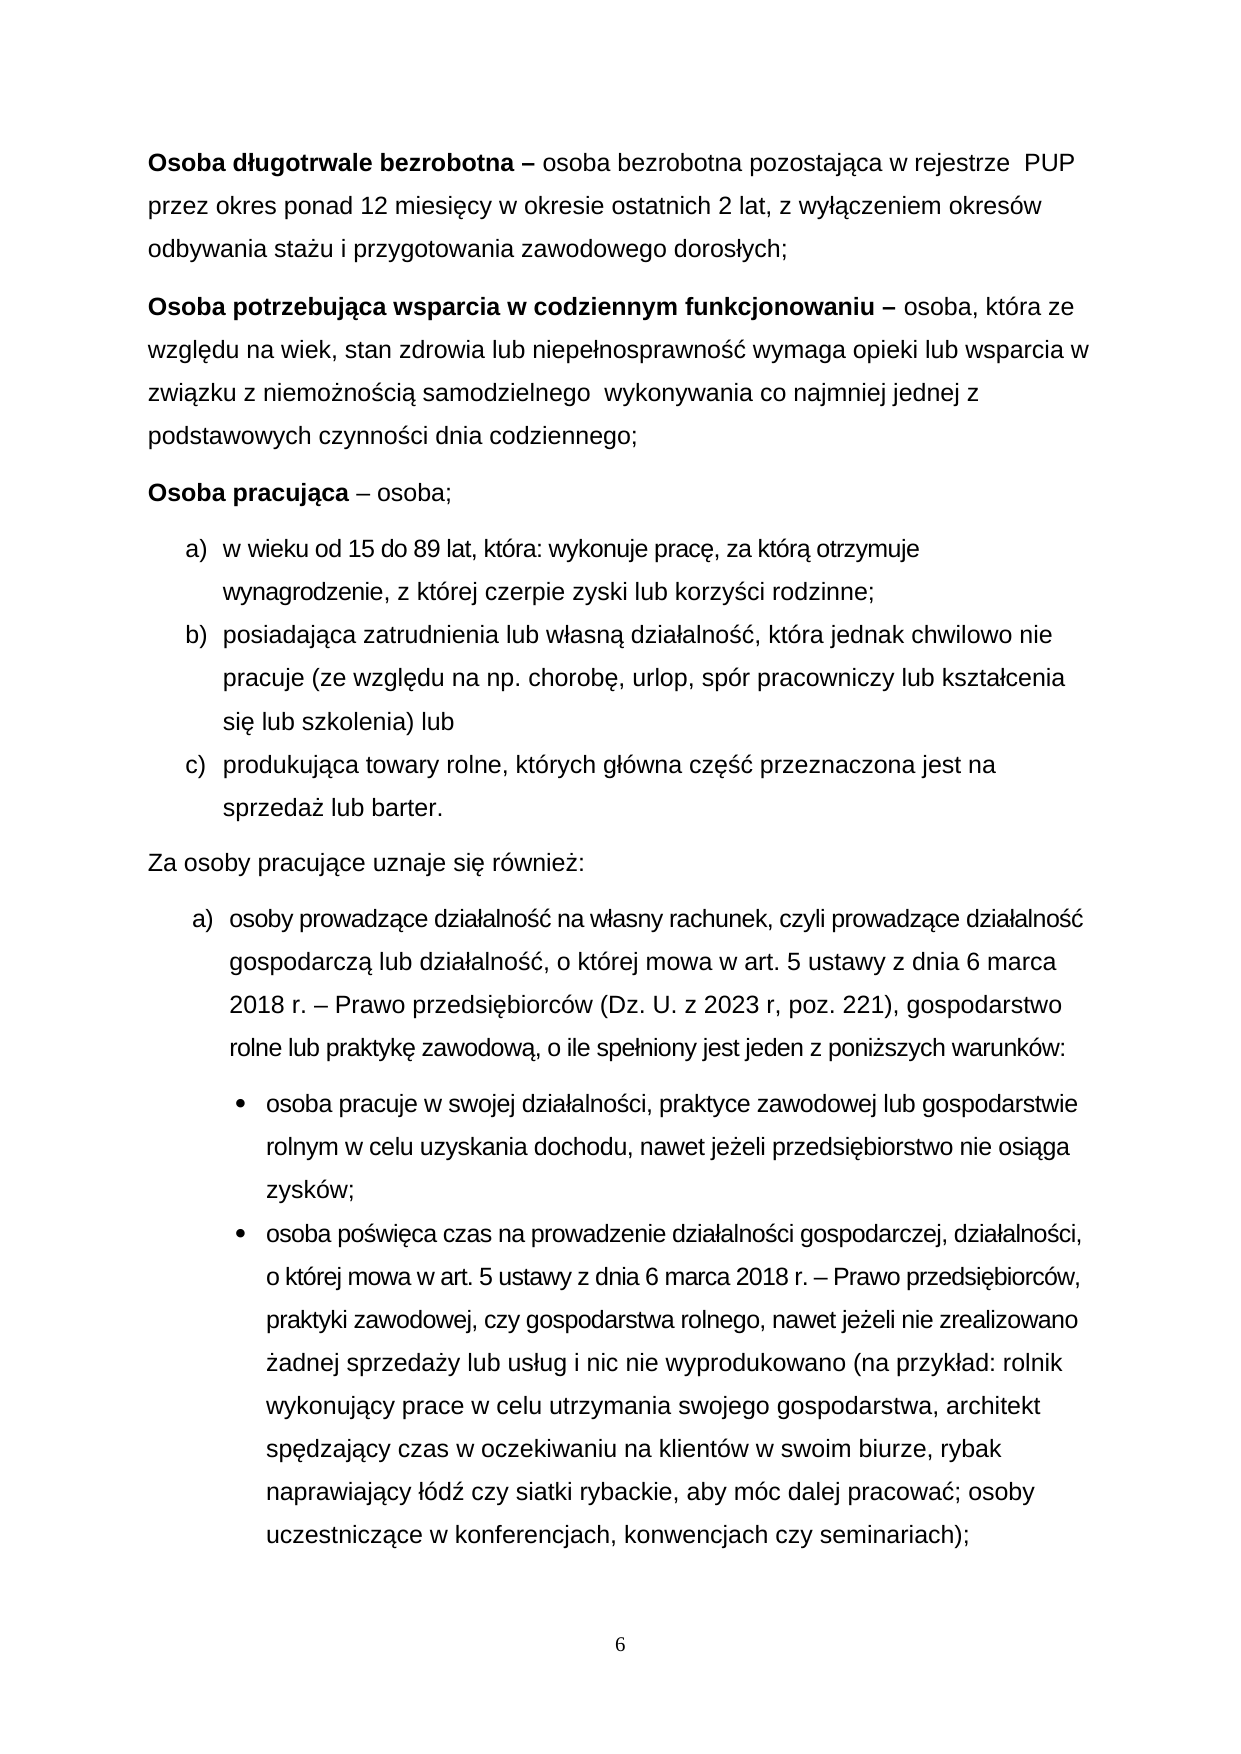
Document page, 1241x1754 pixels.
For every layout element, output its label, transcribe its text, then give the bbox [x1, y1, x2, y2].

text Osoba długotrwale bezrobotna – osoba bezrobotna pozostająca w rejestrze PUP przez okres ponad 12 miesięcy w okresie ostatnich 2 lat, z wyłączeniem okresów odbywania stażu i przygotowania zawodowego dorosłych; [148, 148, 1093, 263]
text Osoba pracująca – osoba; [148, 478, 1093, 507]
list osoba poświęca czas na prowadzenie działalności gospodarczej, działalności, o której mowa w art. 5 ustawy z dnia 6 marca 2018 r. – Prawo przedsiębiorców, praktyki zawodowej, czy gospodarstwa rolnego, nawet jeżeli nie zrealizowano żadnej sprzedaży lub usług i nic nie wyprodukowano (na przykład: rolnik wykonujący prace w celu utrzymania swojego gospodarstwa, architekt spędzający czas w oczekiwaniu na klientów w swoim biurze, rybak naprawiający łódź czy siatki rybackie, aby móc dalej pracować; osoby uczestniczące w konferencjach, konwencjach czy seminariach); [236, 1218, 1093, 1549]
list produkująca towary rolne, których główna część przeznaczona jest na sprzedaż lub barter. [185, 750, 1093, 822]
text Osoba potrzebująca wsparcia w codziennym funkcjonowaniu – osoba, która ze względu na wiek, stan zdrowia lub niepełnosprawność wymaga opieki lub wsparcia w związku z niemożnością samodzielnego wykonywania co najmniej jednej z podstawowych czynności dnia codziennego; [148, 291, 1093, 449]
list osoba pracuje w swojej działalności, praktyce zawodowej lub gospodarstwie rolnym w celu uzyskania dochodu, nawet jeżeli przedsiębiorstwo nie osiąga zysków; [236, 1089, 1093, 1204]
list posiadająca zatrudnienia lub własną działalność, która jednak chwilowo nie pracuje (ze względu na np. chorobę, urlop, spór pracowniczy lub kształcenia się lub szkolenia) lub [185, 620, 1093, 735]
list osoby prowadzące działalność na własny rachunek, czyli prowadzące działalność gospodarczą lub działalność, o której mowa w art. 5 ustawy z dnia 6 marca 2018 r. – Prawo przedsiębiorców (Dz. U. z 2023 r, poz. 221), gospodarstwo rolne lub praktykę zawodową, o ile spełniony jest jeden z poniższych warunków: [192, 904, 1093, 1062]
text Za osoby pracujące uznaje się również: [148, 848, 1093, 877]
list w wieku od 15 do 89 lat, która: wykonuje pracę, za którą otrzymuje wynagrodzenie, z której czerpie zyski lub korzyści rodzinne; [185, 534, 1093, 606]
